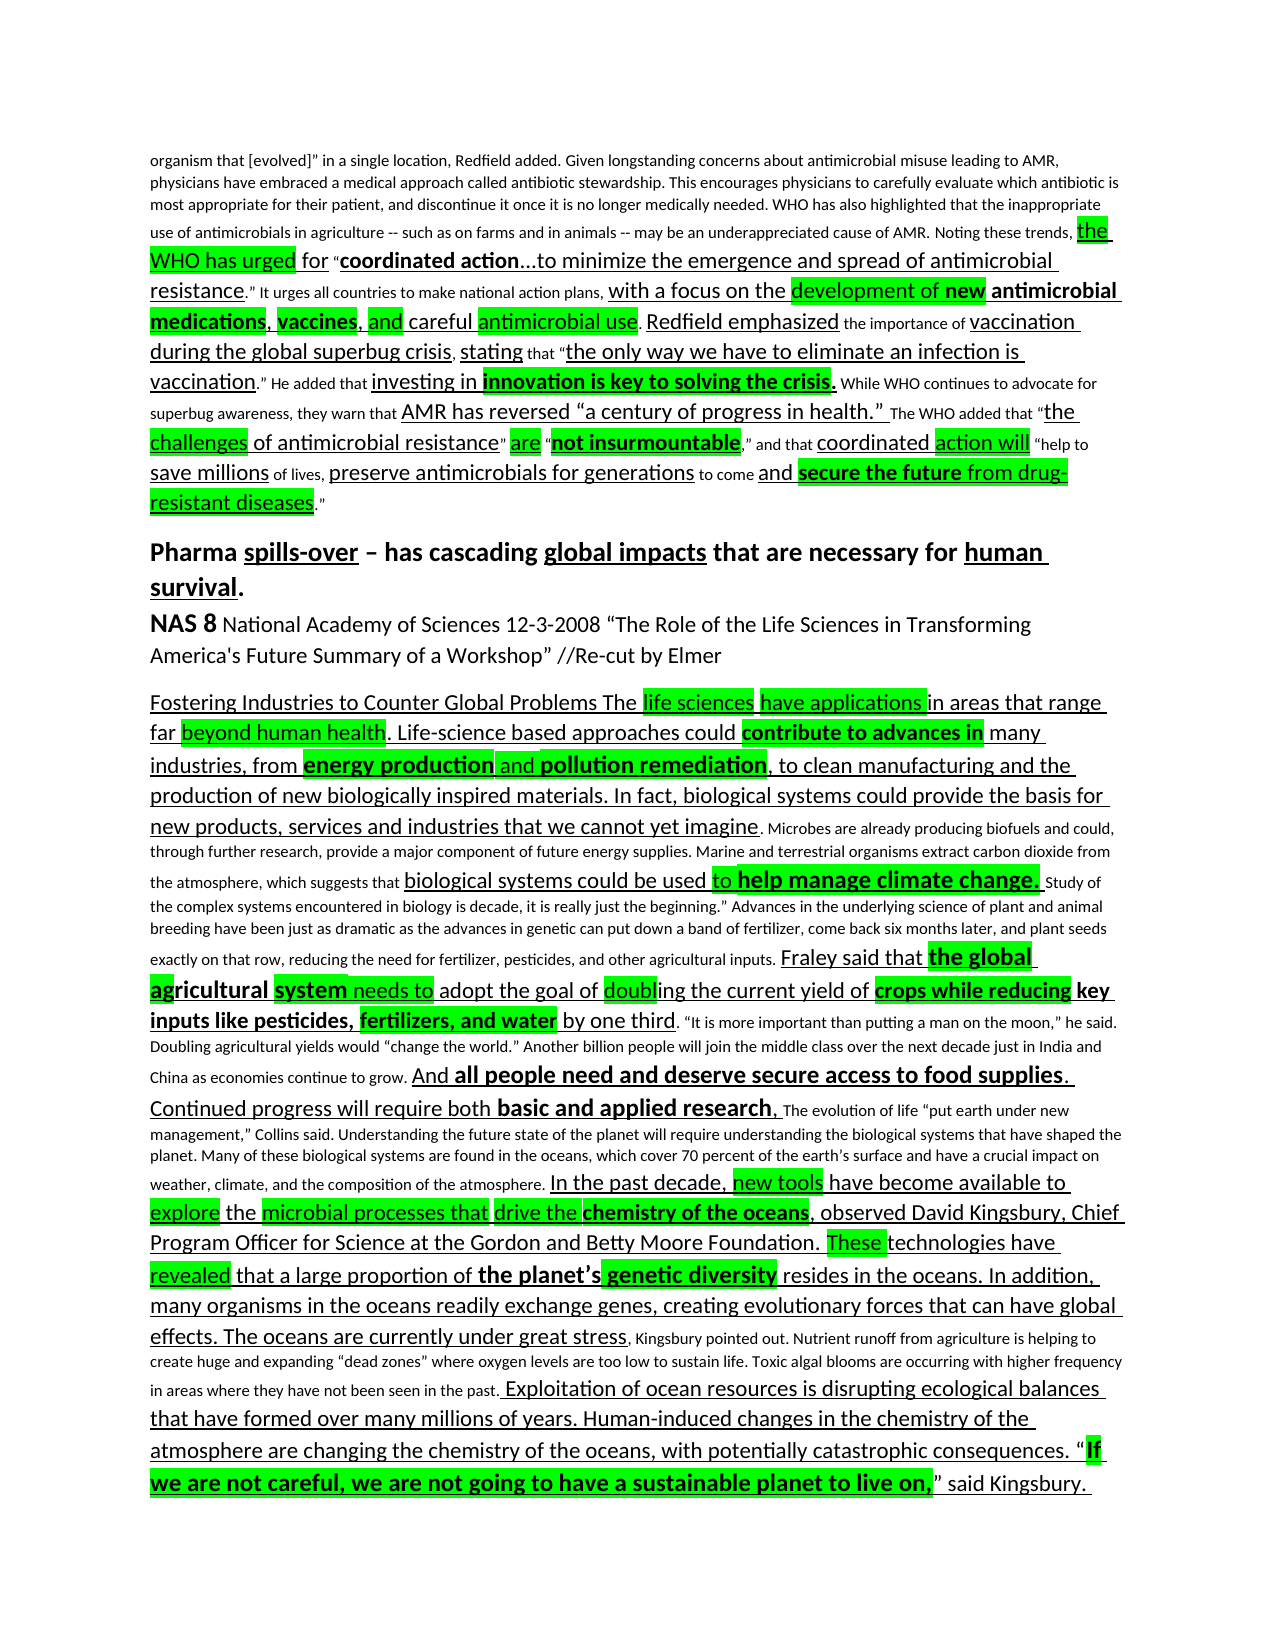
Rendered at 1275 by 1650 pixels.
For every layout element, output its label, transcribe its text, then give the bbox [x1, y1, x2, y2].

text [150, 150, 1125, 516]
subtitle Pharma spills-over – has cascading global impacts that are necessary for human survival. [150, 535, 1125, 604]
text NAS 8 National Academy of Sciences 12-3-2008 “The Role of the Life Sciences in Transforming America's Future Summary of a Workshop” //Re-cut by Elmer [150, 606, 1125, 669]
